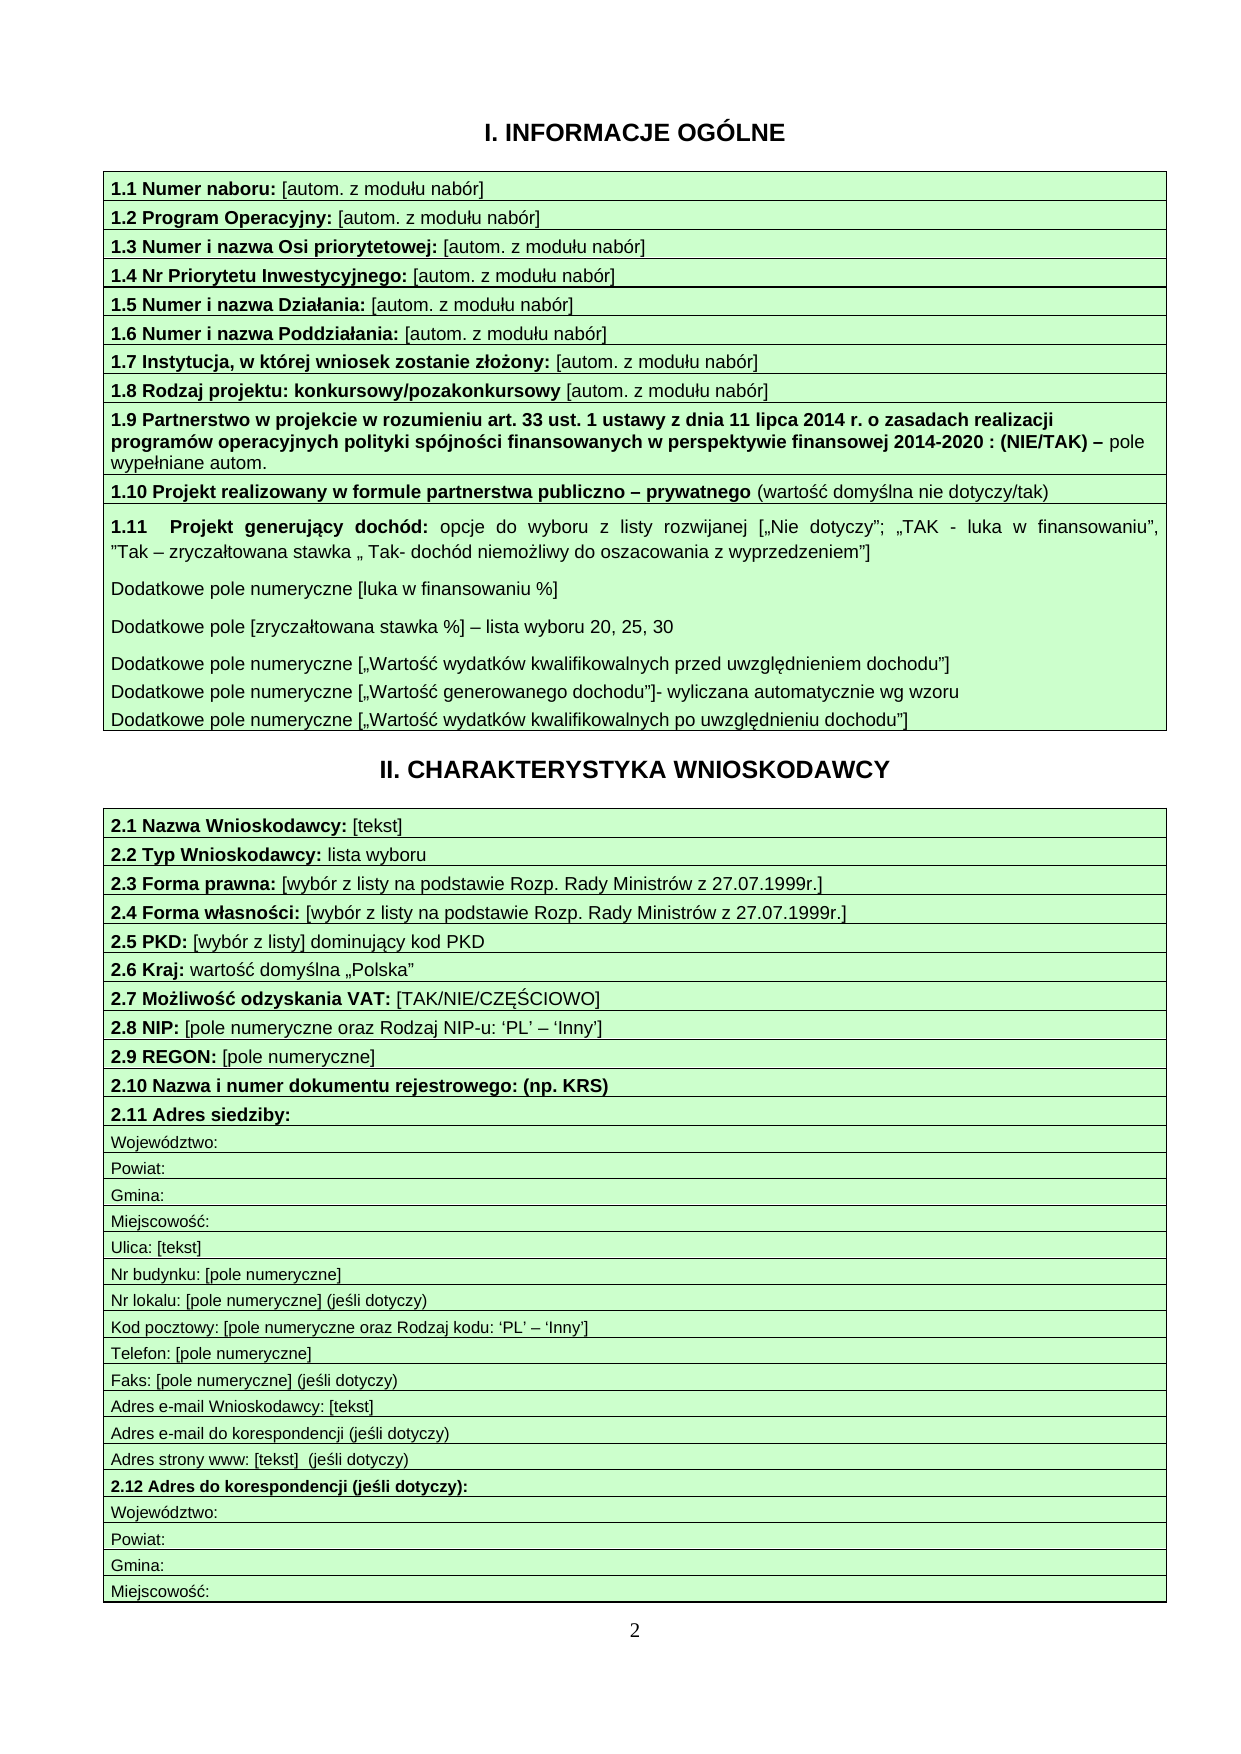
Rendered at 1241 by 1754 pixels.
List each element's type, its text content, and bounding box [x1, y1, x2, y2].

table_cell 1.3 Numer i nazwa Osi priorytetowej: [autom. z modułu nabór] [104, 230, 1166, 257]
table_cell 1.6 Numer i nazwa Poddziałania: [autom. z modułu nabór] [104, 316, 1166, 344]
table_cell 2.4 Forma własności: [wybór z listy na podstawie Rozp. Rady Ministrów z 27.07.1999r.] [104, 895, 1166, 923]
table_header 1.1 Numer naboru: [autom. z modułu nabór] [104, 172, 1166, 200]
table_cell Telefon: [pole numeryczne] [104, 1338, 1166, 1363]
table_cell Województwo: [104, 1126, 1166, 1152]
table_cell 2.6 Kraj: wartość domyślna „Polska” [104, 953, 1166, 981]
table_cell Adres strony www: [tekst] (jeśli dotyczy) [104, 1444, 1166, 1469]
table_cell 1.5 Numer i nazwa Działania: [autom. z modułu nabór] [104, 288, 1166, 315]
table_cell 1.8 Rodzaj projektu: konkursowy/pozakonkursowy [autom. z modułu nabór] [104, 374, 1166, 402]
table_cell Kod pocztowy: [pole numeryczne oraz Rodzaj kodu: ‘PL’ – ‘Inny’] [104, 1311, 1166, 1337]
table_cell 2.3 Forma prawna: [wybór z listy na podstawie Rozp. Rady Ministrów z 27.07.1999r.] [104, 866, 1166, 894]
table_cell Powiat: [104, 1153, 1166, 1178]
table_cell Gmina: [104, 1550, 1166, 1575]
table_cell Adres e-mail Wnioskodawcy: [tekst] [104, 1391, 1166, 1416]
table_cell Faks: [pole numeryczne] (jeśli dotyczy) [104, 1364, 1166, 1390]
table_cell Powiat: [104, 1523, 1166, 1548]
table_header 2.1 Nazwa Wnioskodawcy: [tekst] [104, 809, 1166, 837]
table_cell 1.11 Projekt generujący dochód: opcje do wyboru z listy rozwijanej [„Nie dotyczy”; „TAK - luka w finansowaniu”, ”Tak – zryczałtowana stawka „ Tak- dochód niemożliwy do oszacowania z wyprzedzeniem”] Dodatkowe pole numeryczne [luka w finansowaniu %] Dodatkowe pole [zryczałtowana stawka %] – lista wyboru 20, 25, 30 Dodatkowe pole numeryczne [„Wartość wydatków kwalifikowalnych przed uwzględnieniem dochodu”] Dodatkowe pole numeryczne [„Wartość generowanego dochodu”]- wyliczana automatycznie wg wzoru Dodatkowe pole numeryczne [„Wartość wydatków kwalifikowalnych po uwzględnieniu dochodu”] [104, 504, 1166, 730]
table_cell 1.9 Partnerstwo w projekcie w rozumieniu art. 33 ust. 1 ustawy z dnia 11 lipca 2014 r. o zasadach realizacji programów operacyjnych polityki spójności finansowanych w perspektywie finansowej 2014-2020 : (NIE/TAK) – pole wypełniane autom. [104, 403, 1166, 474]
table_cell 1.4 Nr Priorytetu Inwestycyjnego: [autom. z modułu nabór] [104, 259, 1166, 286]
table_cell Gmina: [104, 1179, 1166, 1204]
table_cell Nr budynku: [pole numeryczne] [104, 1259, 1166, 1284]
table_cell 2.5 PKD: [wybór z listy] dominujący kod PKD [104, 924, 1166, 952]
table_cell Adres e-mail do korespondencji (jeśli dotyczy) [104, 1417, 1166, 1443]
table_cell Miejscowość: [104, 1206, 1166, 1231]
table_cell 2.8 NIP: [pole numeryczne oraz Rodzaj NIP-u: ‘PL’ – ‘Inny’] [104, 1011, 1166, 1038]
table_cell 1.10 Projekt realizowany w formule partnerstwa publiczno – prywatnego (wartość domyślna nie dotyczy/tak) [104, 475, 1166, 503]
table_cell 2.12 Adres do korespondencji (jeśli dotyczy): [104, 1470, 1166, 1496]
table_cell 2.7 Możliwość odzyskania VAT: [TAK/NIE/CZĘŚCIOWO] [104, 982, 1166, 1010]
table_cell Miejscowość: [104, 1576, 1166, 1601]
table_cell Województwo: [104, 1497, 1166, 1522]
table_cell Ulica: [tekst] [104, 1232, 1166, 1257]
table_cell 2.2 Typ Wnioskodawcy: lista wyboru [104, 838, 1166, 865]
text II. CHARAKTERYSTYKA WNIOSKODAWCY [103, 755, 1166, 784]
table_cell 1.2 Program Operacyjny: [autom. z modułu nabór] [104, 201, 1166, 229]
text I. INFORMACJE OGÓLNE [103, 118, 1166, 147]
table_cell Nr lokalu: [pole numeryczne] (jeśli dotyczy) [104, 1285, 1166, 1310]
table_cell 1.7 Instytucja, w której wniosek zostanie złożony: [autom. z modułu nabór] [104, 345, 1166, 373]
table_cell 2.11 Adres siedziby: [104, 1097, 1166, 1125]
table_cell 2.9 REGON: [pole numeryczne] [104, 1040, 1166, 1067]
table_cell 2.10 Nazwa i numer dokumentu rejestrowego: (np. KRS) [104, 1069, 1166, 1096]
